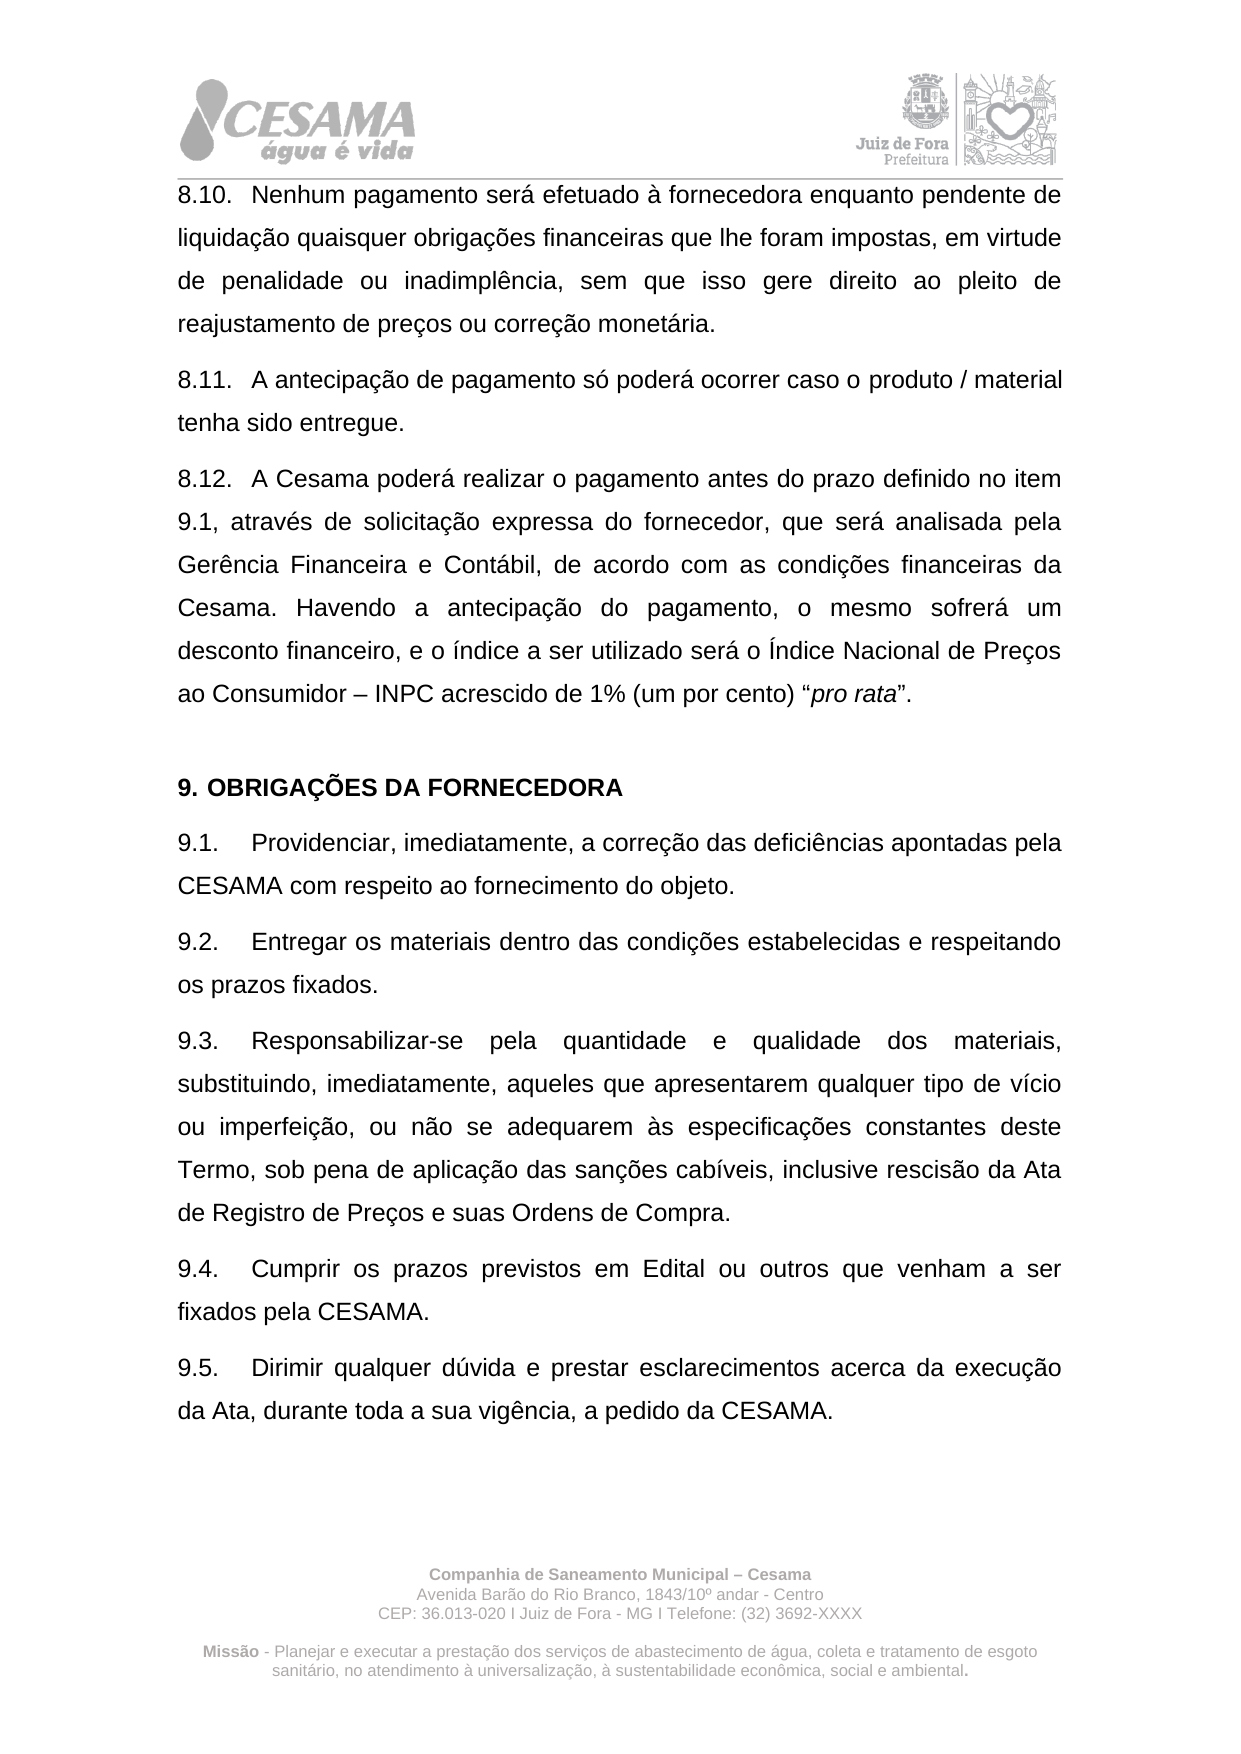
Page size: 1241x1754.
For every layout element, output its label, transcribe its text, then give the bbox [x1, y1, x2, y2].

list Responsabilizar-se pela quantidade e qualidade dos materiais, substituindo, imediatamente, aqueles que apresentarem qualquer tipo de vício ou imperfeição, ou não se adequarem às especificações constantes deste Termo, sob pena de aplicação das sanções cabíveis, inclusive rescisão da Ata de Registro de Preços e suas Ordens de Compra. [177, 1026, 1063, 1227]
list Entregar os materiais dentro das condições estabelecidas e respeitando os prazos fixados. [177, 927, 1063, 999]
list Cumprir os prazos previstos em Edital ou outros que venham a ser fixados pela CESAMA. [177, 1254, 1063, 1326]
list A Cesama poderá realizar o pagamento antes do prazo definido no item 9.1, através de solicitação expressa do fornecedor, que será analisada pela Gerência Financeira e Contábil, de acordo com as condições financeiras da Cesama. Havendo a antecipação do pagamento, o mesmo sofrerá um desconto financeiro, e o índice a ser utilizado será o Índice Nacional de Preços ao Consumidor – INPC acrescido de 1% (um por cento) “pro rata”. [177, 464, 1063, 708]
list A antecipação de pagamento só poderá ocorrer caso o produto / material tenha sido entregue. [177, 365, 1063, 437]
list Dirimir qualquer dúvida e prestar esclarecimentos acerca da execução da Ata, durante toda a sua vigência, a pedido da CESAMA. [177, 1352, 1063, 1424]
list OBRIGAÇÕES DA FORNECEDORA [177, 772, 1063, 801]
picture [177, 73, 1064, 180]
list Providenciar, imediatamente, a correção das deficiências apontadas pela CESAMA com respeito ao fornecimento do objeto. [177, 828, 1063, 900]
list Nenhum pagamento será efetuado à fornecedora enquanto pendente de liquidação quaisquer obrigações financeiras que lhe foram impostas, em virtude de penalidade ou inadimplência, sem que isso gere direito ao pleito de reajustamento de preços ou correção monetária. [177, 180, 1063, 338]
